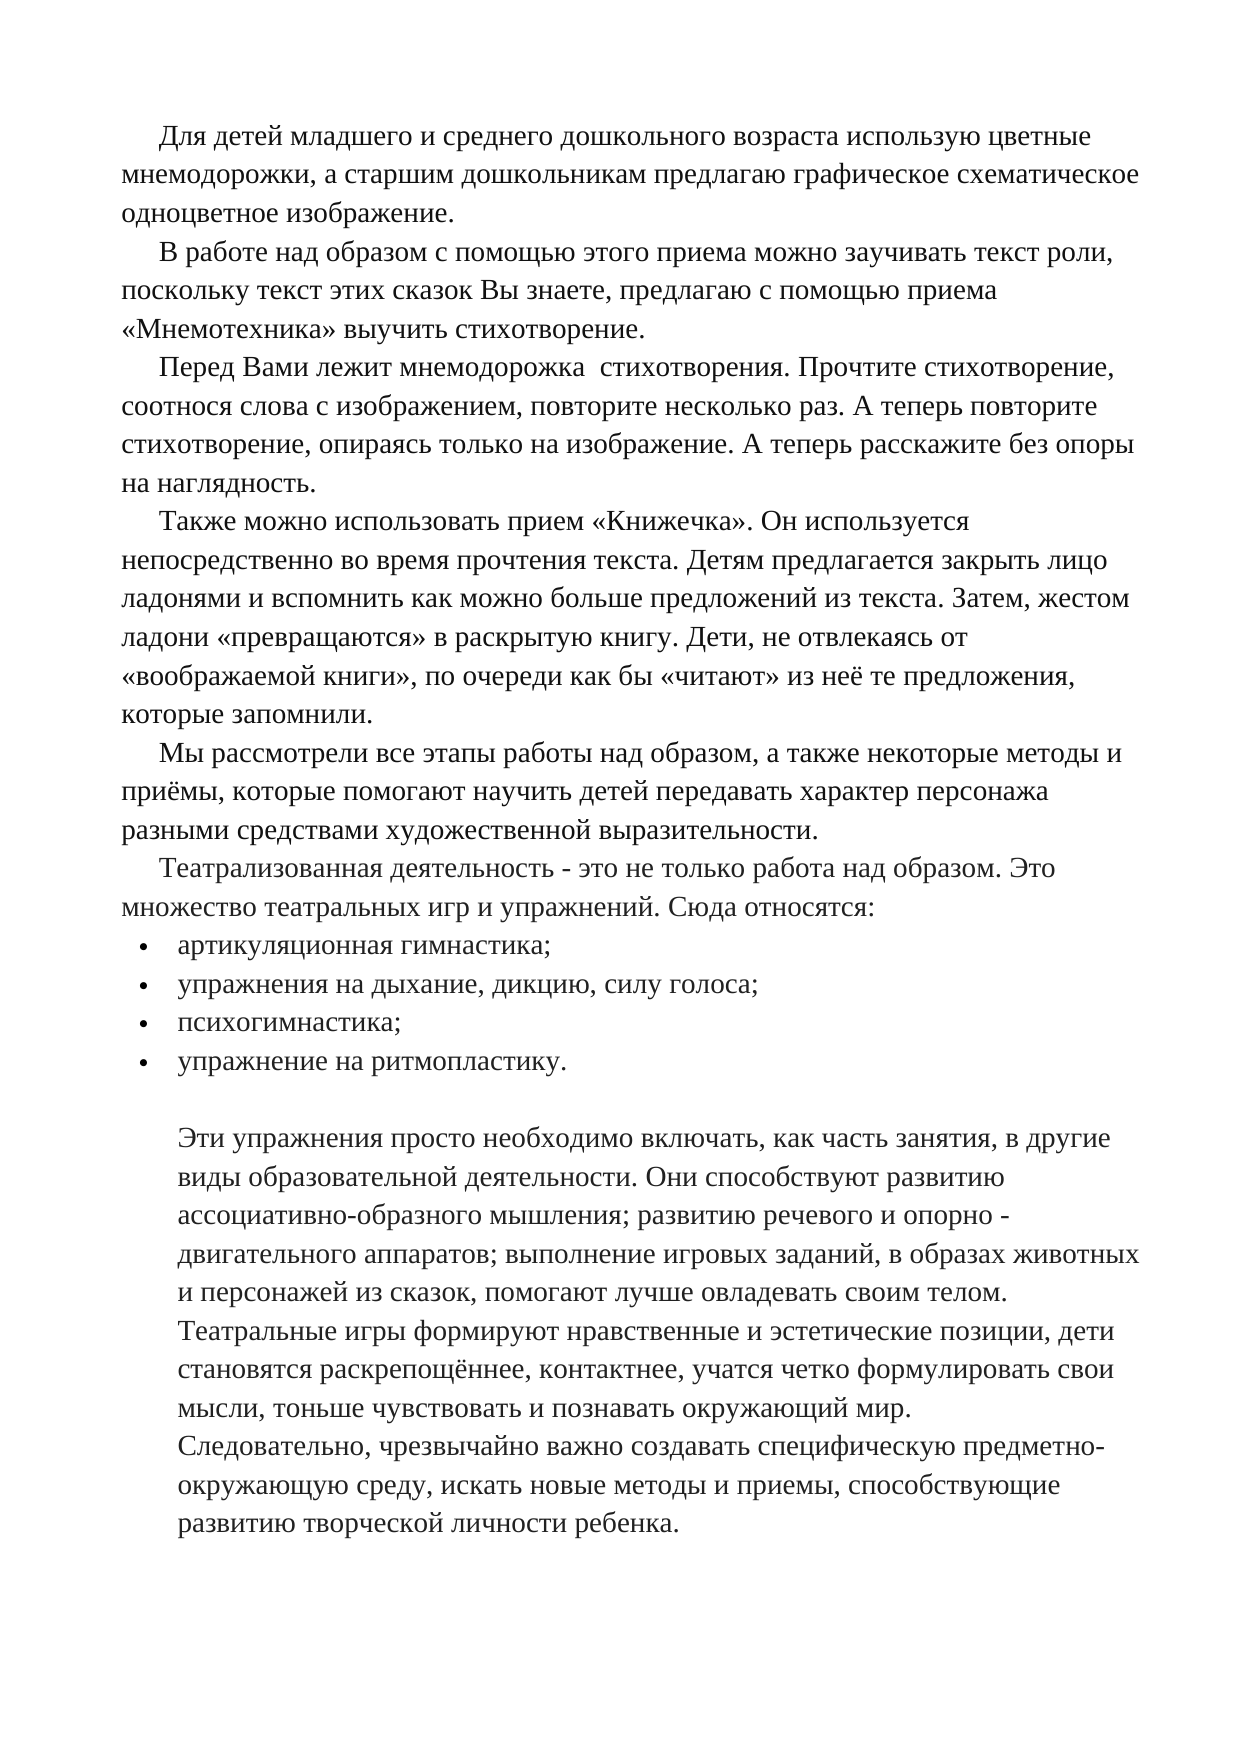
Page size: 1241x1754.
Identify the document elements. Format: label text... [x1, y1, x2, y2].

list упражнение на ритмопластику. [140, 1043, 1152, 1077]
list артикуляционная гимнастика; [140, 927, 1152, 961]
list упражнения на дыхание, дикцию, силу голоса; [140, 966, 1152, 999]
text Перед Вами лежит мнемодорожка стихотворения. Прочтите стихотворение, соотнося слова с изображением, повторите несколько раз. А теперь повторите стихотворение, опираясь только на изображение. А теперь расскажите без опоры на наглядность. [121, 349, 1152, 498]
text Следовательно, чрезвычайно важно создавать специфическую предметно-окружающую среду, искать новые методы и приемы, способствующие развитию творческой личности ребенка. [177, 1428, 1152, 1539]
text Театрализованная деятельность - это не только работа над образом. Это множество театральных игр и упражнений. Сюда относятся: [121, 850, 1152, 922]
list психогимнастика; [140, 1004, 1152, 1038]
text Также можно использовать прием «Книжечка». Он используется непосредственно во время прочтения текста. Детям предлагается закрыть лицо ладонями и вспомнить как можно больше предложений из текста. Затем, жестом ладони «превращаются» в раскрытую книгу. Дети, не отвлекаясь от «воображаемой книги», по очереди как бы «читают» из неё те предложения, которые запомнили. [121, 503, 1152, 730]
text В работе над образом с помощью этого приема можно заучивать текст роли, поскольку текст этих сказок Вы знаете, предлагаю с помощью приема «Мнемотехника» выучить стихотворение. [121, 234, 1152, 344]
text Мы рассмотрели все этапы работы над образом, а также некоторые методы и приёмы, которые помогают научить детей передавать характер персонажа разными средствами художественной выразительности. [121, 735, 1152, 845]
text Эти упражнения просто необходимо включать, как часть занятия, в другие виды образовательной деятельности. Они способствуют развитию ассоциативно-образного мышления; развитию речевого и опорно - двигательного аппаратов; выполнение игровых заданий, в образах животных и персонажей из сказок, помогают лучше овладевать своим телом. Театральные игры формируют нравственные и эстетические позиции, дети становятся раскрепощённее, контактнее, учатся четко формулировать свои мысли, тоньше чувствовать и познавать окружающий мир. [177, 1120, 1152, 1423]
text Для детей младшего и среднего дошкольного возраста использую цветные мнемодорожки, а старшим дошкольникам предлагаю графическое схематическое одноцветное изображение. [121, 118, 1152, 229]
